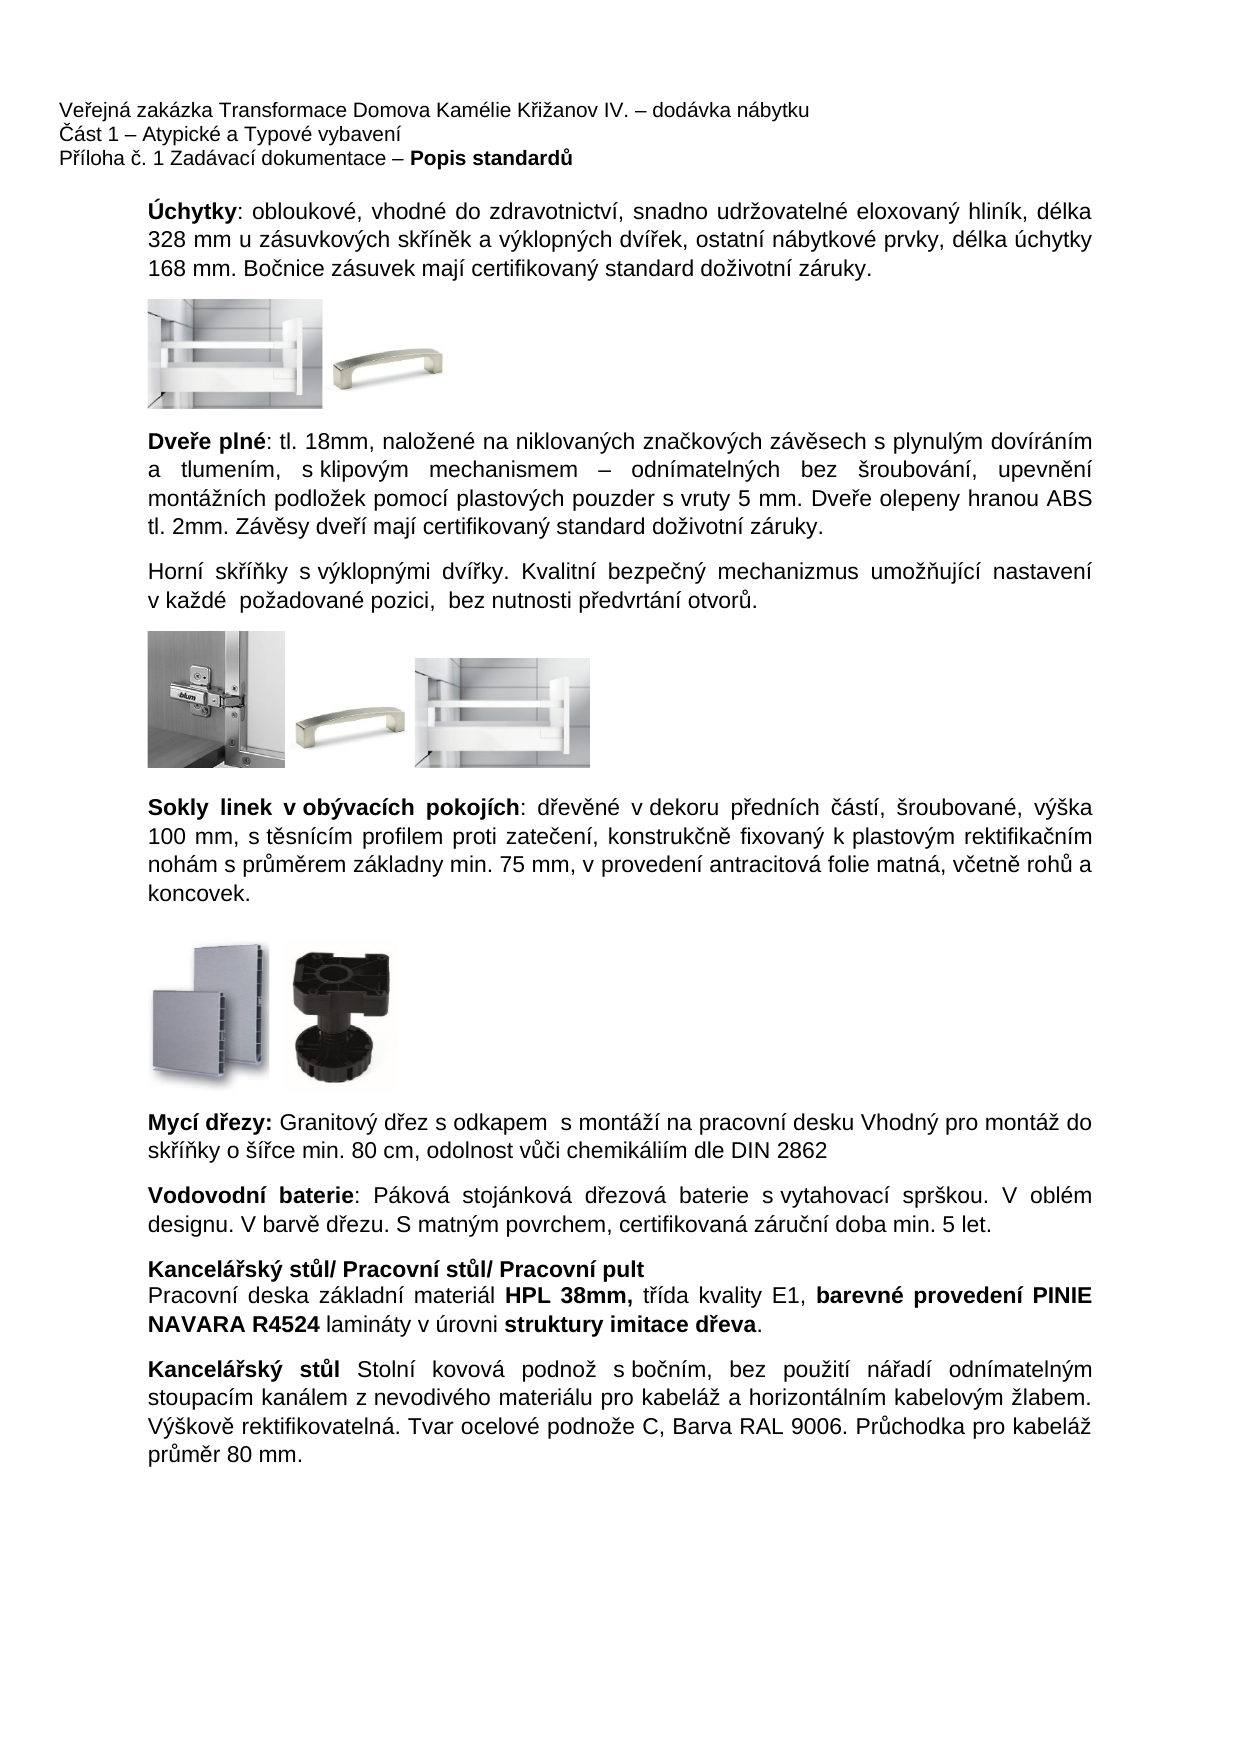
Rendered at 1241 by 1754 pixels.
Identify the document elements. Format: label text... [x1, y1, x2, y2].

picture [147, 924, 270, 1091]
text Kancelářský stůl Stolní kovová podnož s bočním, bez použití nářadí odnímatelným stoupacím kanálem z nevodivého materiálu pro kabeláž a horizontálním kabelovým žlabem. Výškově rektifikovatelná. Tvar ocelové podnože C, Barva RAL 9006. Průchodka pro kabeláž průměr 80 mm. [148, 1356, 1093, 1468]
text Kancelářský stůl/ Pracovní stůl/ Pracovní pult [148, 1256, 1093, 1282]
text Pracovní deska základní materiál HPL 38mm, třída kvality E1, barevné provedení PINIE NAVARA R4524 lamináty v úrovni struktury imitace dřeva. [148, 1282, 1093, 1337]
text Dveře plné: tl. 18mm, naložené na niklovaných značkových závěsech s plynulým dovíráním a tlumením, s klipovým mechanismem – odnímatelných bez šroubování, upevnění montážních podložek pomocí plastových pouzder s vruty 5 mm. Dveře olepeny hranou ABS tl. 2mm. Závěsy dveří mají certifikovaný standard doživotní záruky. [148, 428, 1093, 539]
text Horní skříňky s výklopnými dvířky. Kvalitní bezpečný mechanizmus umožňující nastavení v každé požadované pozici, bez nutnosti předvrtání otvorů. [148, 558, 1093, 613]
text Sokly linek v obývacích pokojích: dřevěné v dekoru předních částí, šroubované, výška 100 mm, s těsnícím profilem proti zatečení, konstrukčně fixovaný k plastovým rektifikačním nohám s průměrem základny min. 75 mm, v provedení antracitová folie matná, včetně rohů a koncovek. [148, 794, 1093, 906]
picture [147, 631, 590, 768]
picture [282, 940, 398, 1091]
text Mycí dřezy: Granitový dřez s odkapem s montáží na pracovní desku Vhodný pro montáž do skříňky o šířce min. 80 cm, odolnost vůči chemikáliím dle DIN 2862 [148, 1109, 1093, 1164]
picture [147, 299, 453, 409]
text Úchytky: obloukové, vhodné do zdravotnictví, snadno udržovatelné eloxovaný hliník, délka 328 mm u zásuvkových skříněk a výklopných dvířek, ostatní nábytkové prvky, délka úchytky 168 mm. Bočnice zásuvek mají certifikovaný standard doživotní záruky. [148, 198, 1093, 281]
text Vodovodní baterie: Páková stojánková dřezová baterie s vytahovací sprškou. V oblém designu. V barvě dřezu. S matným povrchem, certifikovaná záruční doba min. 5 let. [148, 1182, 1093, 1237]
